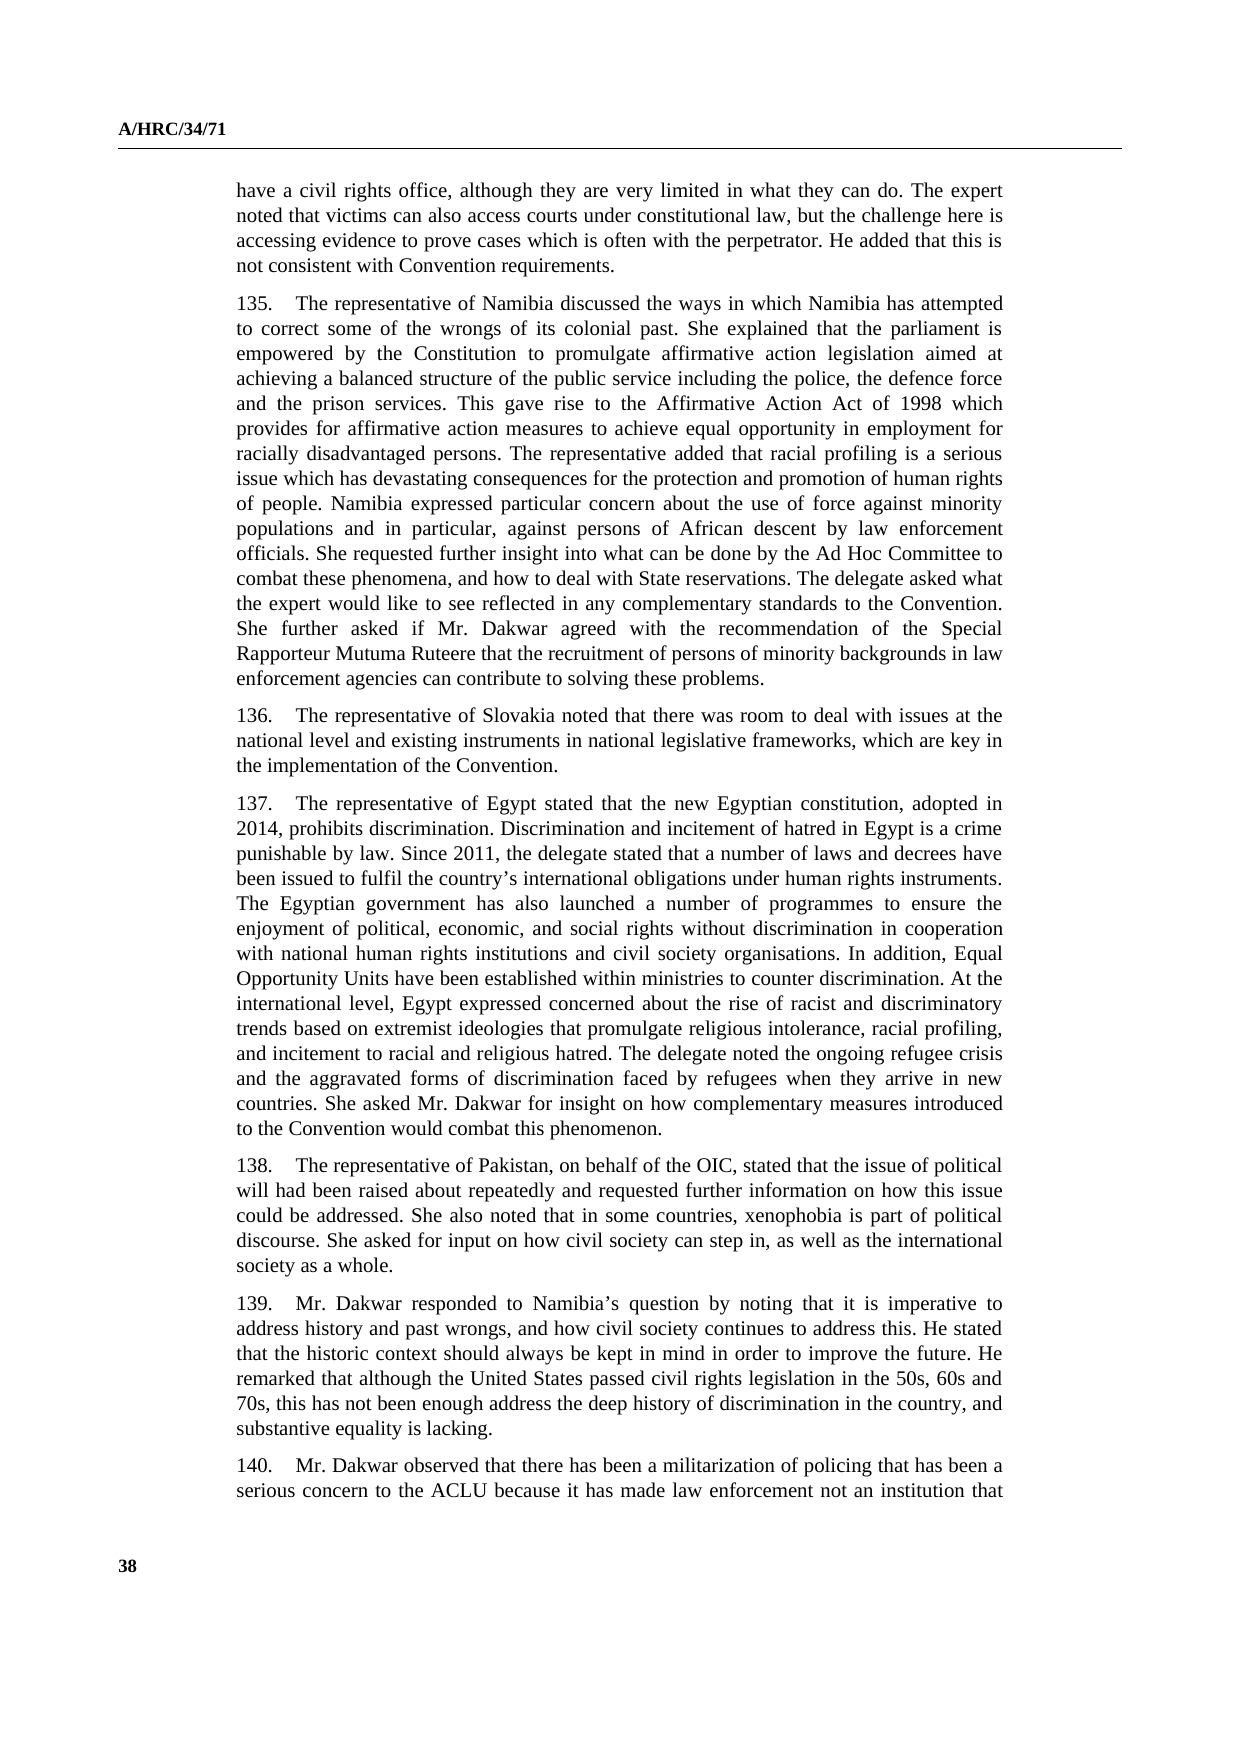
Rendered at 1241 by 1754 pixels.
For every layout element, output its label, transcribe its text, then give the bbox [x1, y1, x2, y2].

text 136. The representative of Slovakia noted that there was room to deal with issues at the national level and existing instruments in national legislative frameworks, which are key in the implementation of the Convention. [236, 702, 1004, 777]
text 137. The representative of Egypt stated that the new Egyptian constitution, adopted in 2014, prohibits discrimination. Discrimination and incitement of hatred in Egypt is a crime punishable by law. Since 2011, the delegate stated that a number of laws and decrees have been issued to fulfil the country’s international obligations under human rights instruments. The Egyptian government has also launched a number of programmes to ensure the enjoyment of political, economic, and social rights without discrimination in cooperation with national human rights institutions and civil society organisations. In addition, Equal Opportunity Units have been established within ministries to counter discrimination. At the international level, Egypt expressed concerned about the rise of racist and discriminatory trends based on extremist ideologies that promulgate religious intolerance, racial profiling, and incitement to racial and religious hatred. The delegate noted the ongoing refugee crisis and the aggravated forms of discrimination faced by refugees when they arrive in new countries. She asked Mr. Dakwar for insight on how complementary measures introduced to the Convention would combat this phenomenon. [236, 790, 1004, 1140]
text 138. The representative of Pakistan, on behalf of the OIC, stated that the issue of political will had been raised about repeatedly and requested further information on how this issue could be addressed. She also noted that in some countries, xenophobia is part of political discourse. She asked for input on how civil society can step in, as well as the international society as a whole. [236, 1152, 1004, 1277]
text 135. The representative of Namibia discussed the ways in which Namibia has attempted to correct some of the wrongs of its colonial past. She explained that the parliament is empowered by the Constitution to promulgate affirmative action legislation aimed at achieving a balanced structure of the public service including the police, the defence force and the prison services. This gave rise to the Affirmative Action Act of 1998 which provides for affirmative action measures to achieve equal opportunity in employment for racially disadvantaged persons. The representative added that racial profiling is a serious issue which has devastating consequences for the protection and promotion of human rights of people. Namibia expressed particular concern about the use of force against minority populations and in particular, against persons of African descent by law enforcement officials. She requested further insight into what can be done by the Ad Hoc Committee to combat these phenomena, and how to deal with State reservations. The delegate asked what the expert would like to see reflected in any complementary standards to the Convention. She further asked if Mr. Dakwar agreed with the recommendation of the Special Rapporteur Mutuma Ruteere that the recruitment of persons of minority backgrounds in law enforcement agencies can contribute to solving these problems. [236, 290, 1004, 690]
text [236, 177, 1004, 277]
text 139. Mr. Dakwar responded to Namibia’s question by noting that it is imperative to address history and past wrongs, and how civil society continues to address this. He stated that the historic context should always be kept in mind in order to improve the future. He remarked that although the United States passed civil rights legislation in the 50s, 60s and 70s, this has not been enough address the deep history of discrimination in the country, and substantive equality is lacking. [236, 1290, 1004, 1440]
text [236, 1452, 1004, 1502]
